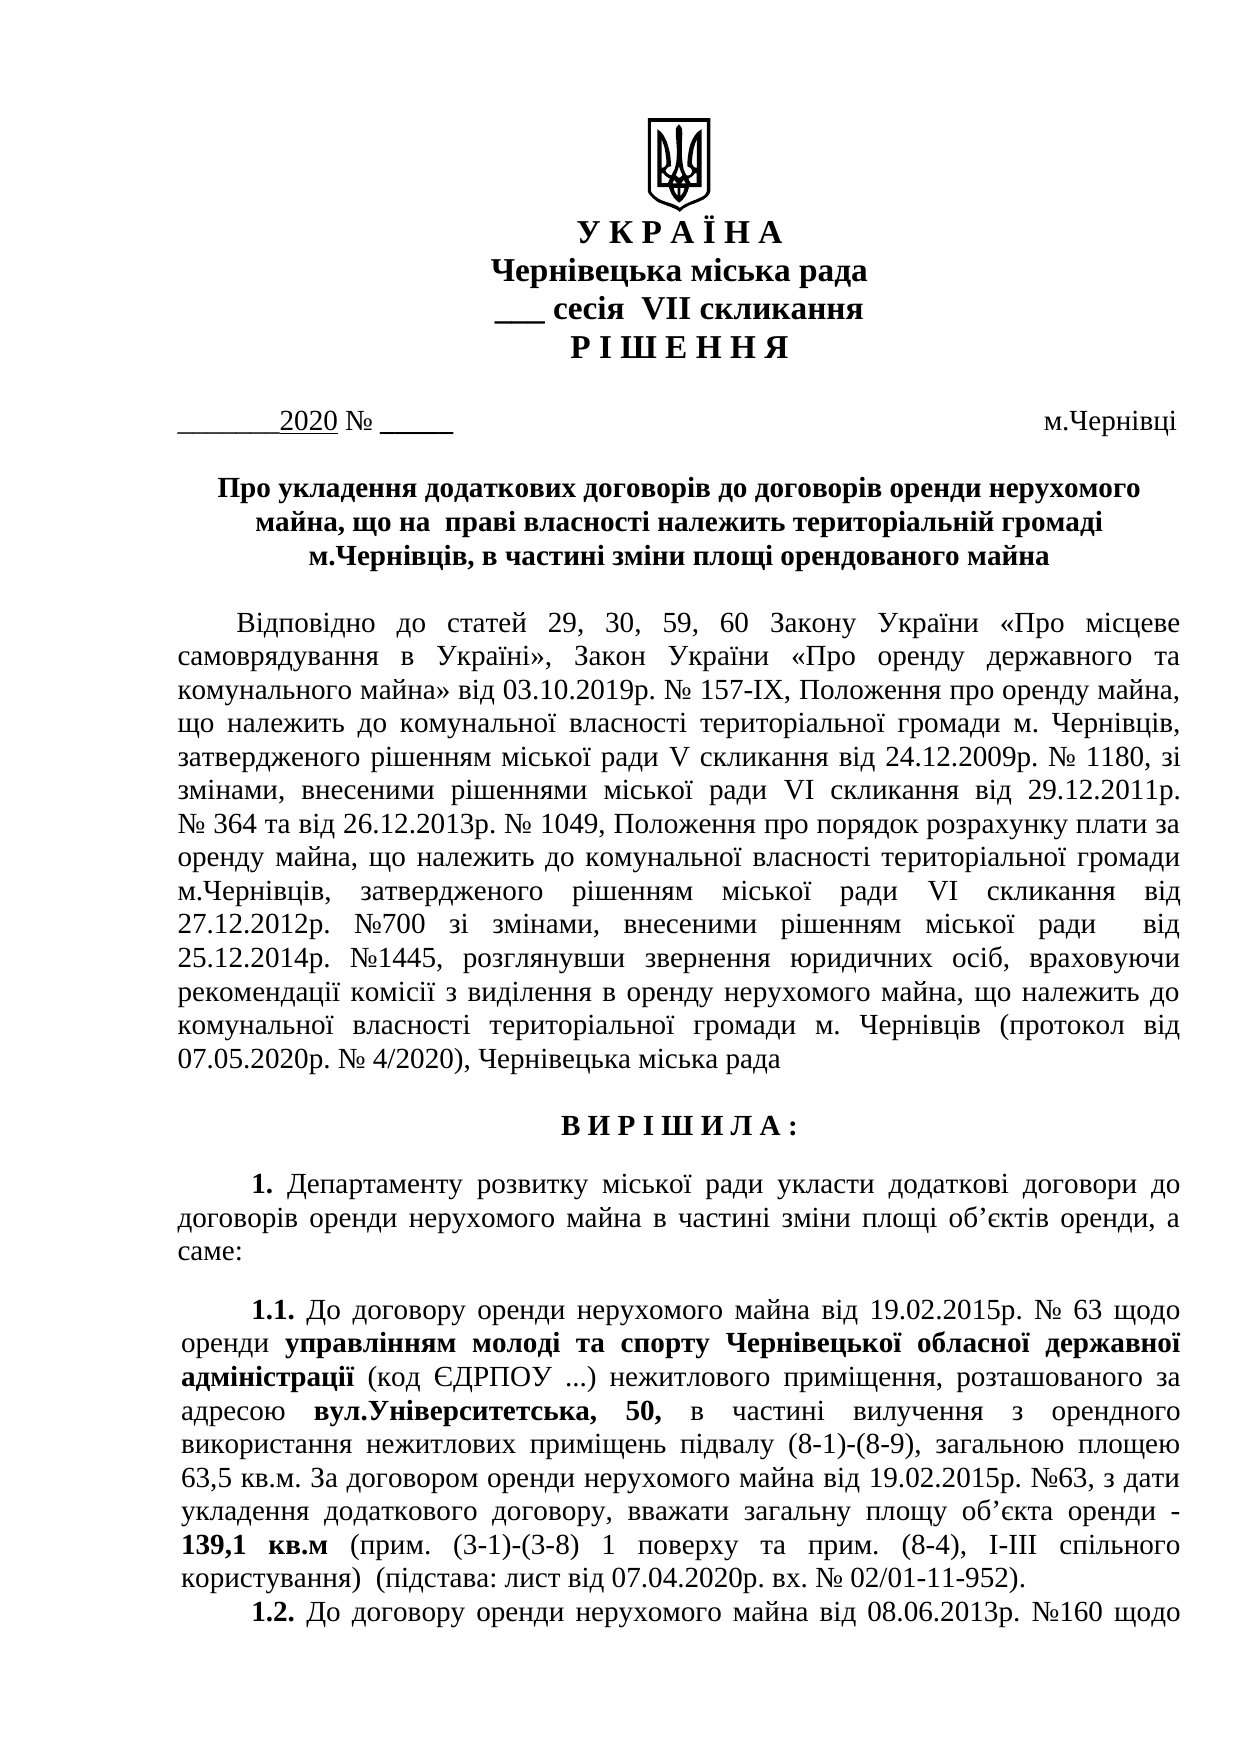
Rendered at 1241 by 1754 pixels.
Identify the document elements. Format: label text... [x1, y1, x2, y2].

text ___ сесія VІІ скликання [177, 288, 1181, 327]
text 1.1. До договору оренди нерухомого майна від 19.02.2015р. № 63 щодо оренди управлінням молоді та спорту Чернівецької обласної державної адміністрації (код ЄДРПОУ ...) нежитлового приміщення, розташованого за адресою вул.Університетська, 50, в частині вилучення з орендного використання нежитлових приміщень підвалу (8-1)-(8-9), загальною площею 63,5 кв.м. За договором оренди нерухомого майна від 19.02.2015р. №63, з дати укладення додаткового договору, вважати загальну площу об’єкта оренди - 139,1 кв.м (прим. (3-1)-(3-8) 1 поверху та прим. (8-4), І-ІІІ спільного користування) (підстава: лист від 07.04.2020р. вх. № 02/01-11-952). [181, 1292, 1181, 1594]
text Р І Ш Е Н Н Я [177, 327, 1181, 365]
text Про укладення додаткових договорів до договорів оренди нерухомого майна, що на праві власності належить територіальній громаді м.Чернівців, в частині зміни площі орендованого майна [177, 471, 1181, 571]
text Відповідно до статей 29, 30, 59, 60 Закону України «Про місцеве самоврядування в Україні», Закон України «Про оренду державного та комунального майна» від 03.10.2019р. № 157-ІХ, Положення про оренду майна, що належить до комунальної власності територіальної громади м. Чернівців, затвердженого рішенням міської ради V скликання від 24.12.2009р. № 1180, зі змінами, внесеними рішеннями міської ради VI скликання від 29.12.2011р. № 364 та від 26.12.2013р. № 1049, Положення про порядок розрахунку плати за оренду майна, що належить до комунальної власності територіальної громади м.Чернівців, затвердженого рішенням міської ради VI скликання від 27.12.2012р. №700 зі змінами, внесеними рішенням міської ради від 25.12.2014р. №1445, розглянувши звернення юридичних осіб, враховуючи рекомендації комісії з виділення в оренду нерухомого майна, що належить до комунальної власності територіальної громади м. Чернівців (протокол від 07.05.2020р. № 4/2020), Чернівецька міська рада [177, 605, 1181, 1074]
text В И Р І Ш И Л А : [177, 1108, 1181, 1141]
text У К Р А Ї Н А [177, 212, 1181, 250]
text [181, 1594, 1181, 1627]
text Чернівецька міська рада [177, 250, 1181, 288]
text 1. Департаменту розвитку міської ради укласти додаткові договори до договорів оренди нерухомого майна в частині зміни площі об’єктів оренди, а саме: [177, 1166, 1181, 1267]
text _______2020 № _____ м.Чернівці [177, 403, 1181, 437]
